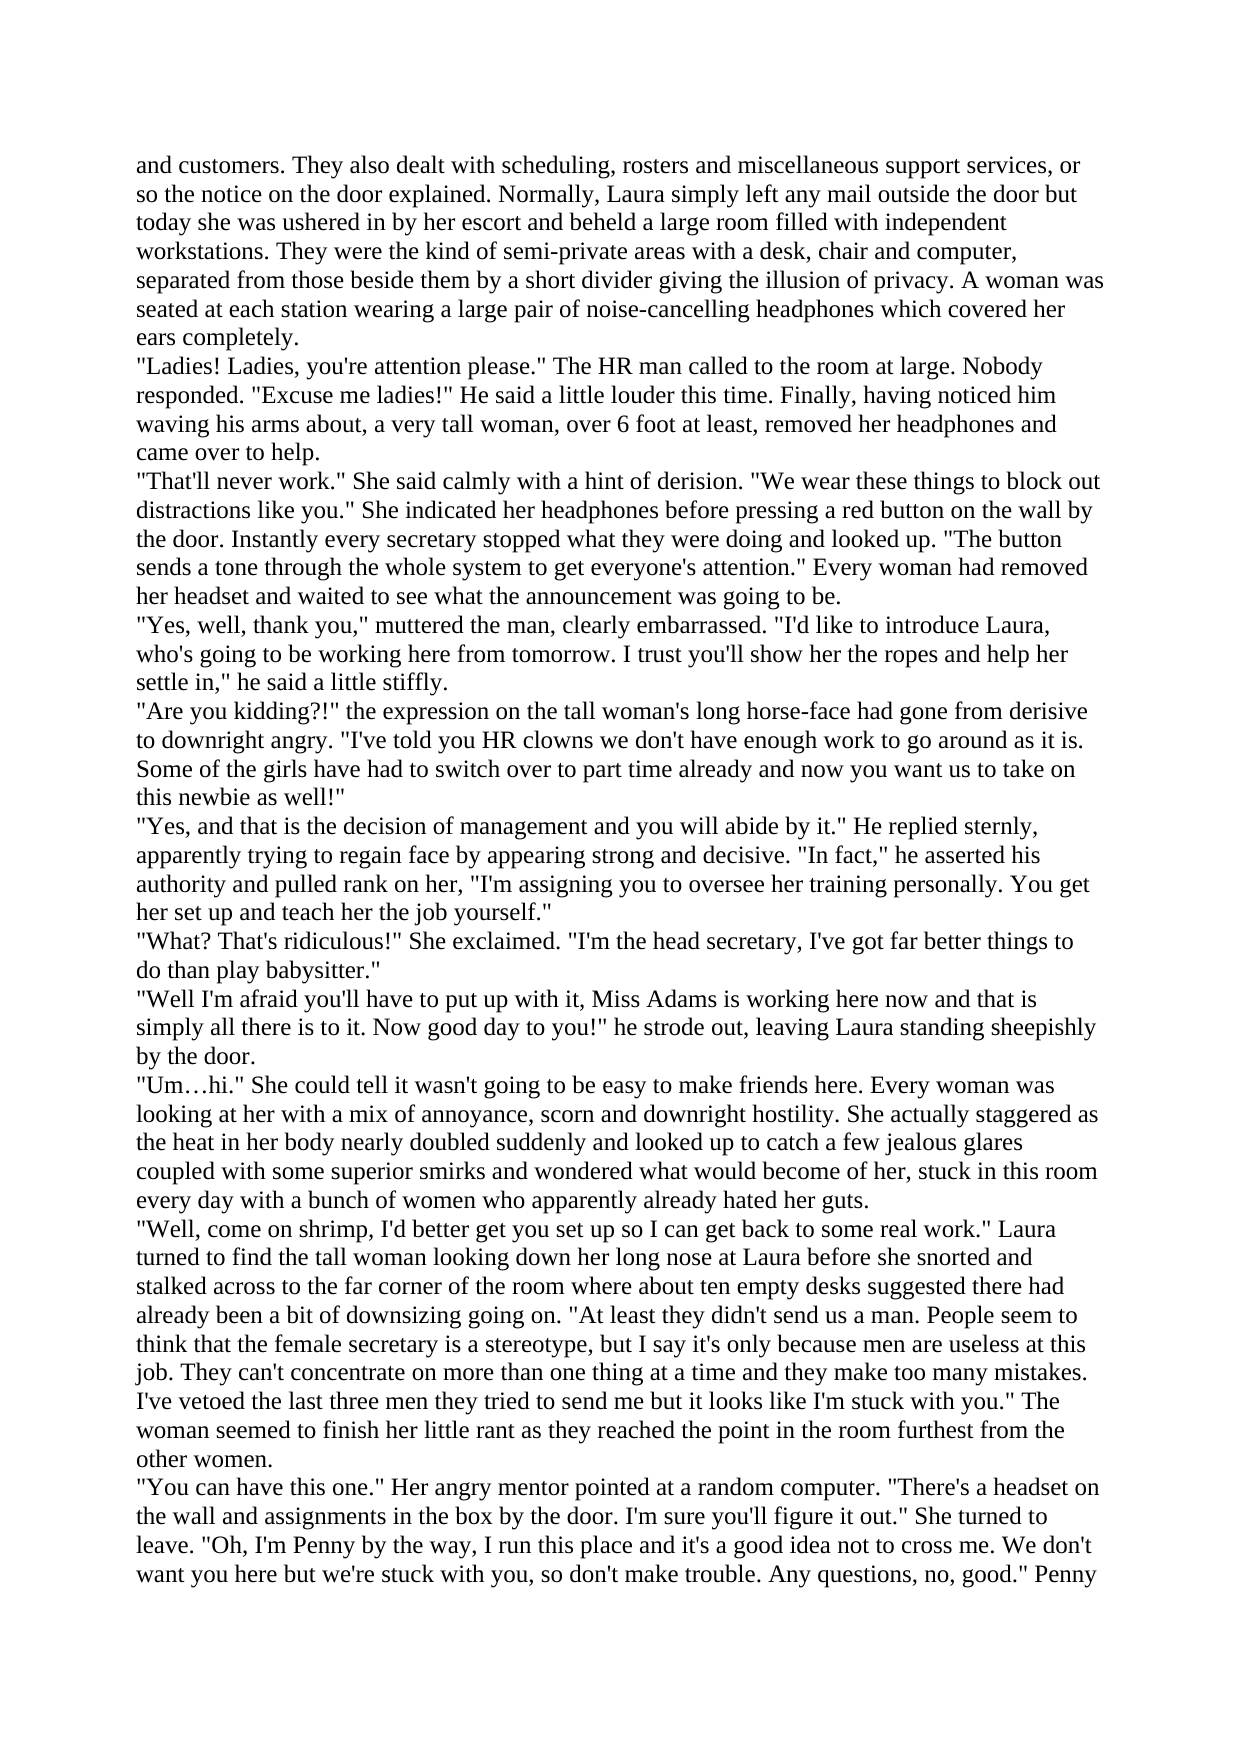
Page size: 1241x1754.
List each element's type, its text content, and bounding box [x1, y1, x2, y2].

text "Um…hi." She could tell it wasn't going to be easy to make friends here. Every woman was looking at her with a mix of annoyance, scorn and downright hostility. She actually staggered as the heat in her body nearly doubled suddenly and looked up to catch a few jealous glares coupled with some superior smirks and wondered what would become of her, stuck in this room every day with a bunch of women who apparently already hated her guts. [136, 1070, 1104, 1214]
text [136, 1472, 1104, 1587]
text "That'll never work." She said calmly with a hint of derision. "We wear these things to block out distractions like you." She indicated her headphones before pressing a red button on the wall by the door. Instantly every secretary stopped what they were doing and looked up. "The button sends a tone through the whole system to get everyone's attention." Every woman had removed her headset and waited to see what the announcement was going to be. [136, 466, 1104, 610]
text "Yes, well, thank you," muttered the man, clearly embarrassed. "I'd like to introduce Laura, who's going to be working here from tomorrow. I trust you'll show her the ropes and help her settle in," he said a little stiffly. [136, 610, 1104, 696]
text "What? That's ridiculous!" She exclaimed. "I'm the head secretary, I've got far better things to do than play babysitter." [136, 926, 1104, 984]
text "Yes, and that is the decision of management and you will abide by it." He replied sternly, apparently trying to regain face by appearing strong and decisive. "In fact," he asserted his authority and pulled rank on her, "I'm assigning you to oversee her training personally. You get her set up and teach her the job yourself." [136, 811, 1104, 926]
text "Ladies! Ladies, you're attention please." The HR man called to the room at large. Nobody responded. "Excuse me ladies!" He said a little louder this time. Finally, having noticed him waving his arms about, a very tall woman, over 6 foot at least, removed her headphones and came over to help. [136, 351, 1104, 466]
text "Well I'm afraid you'll have to put up with it, Miss Adams is working here now and that is simply all there is to it. Now good day to you!" he strode out, leaving Laura standing sheepishly by the door. [136, 984, 1104, 1070]
text "Are you kidding?!" the expression on the tall woman's long horse-face had gone from derisive to downright angry. "I've told you HR clowns we don't have enough work to go around as it is. Some of the girls have had to switch over to part time already and now you want us to take on this newbie as well!" [136, 696, 1104, 811]
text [136, 150, 1104, 351]
text "Well, come on shrimp, I'd better get you set up so I can get back to some real work." Laura turned to find the tall woman looking down her long nose at Laura before she snorted and stalked across to the far corner of the room where about ten empty desks suggested there had already been a bit of downsizing going on. "At least they didn't send us a man. People seem to think that the female secretary is a stereotype, but I say it's only because men are useless at this job. They can't concentrate on more than one thing at a time and they make too many mistakes. I've vetoed the last three men they tried to send me but it looks like I'm stuck with you." The woman seemed to finish her little rant as they reached the point in the room furthest from the other women. [136, 1214, 1104, 1472]
